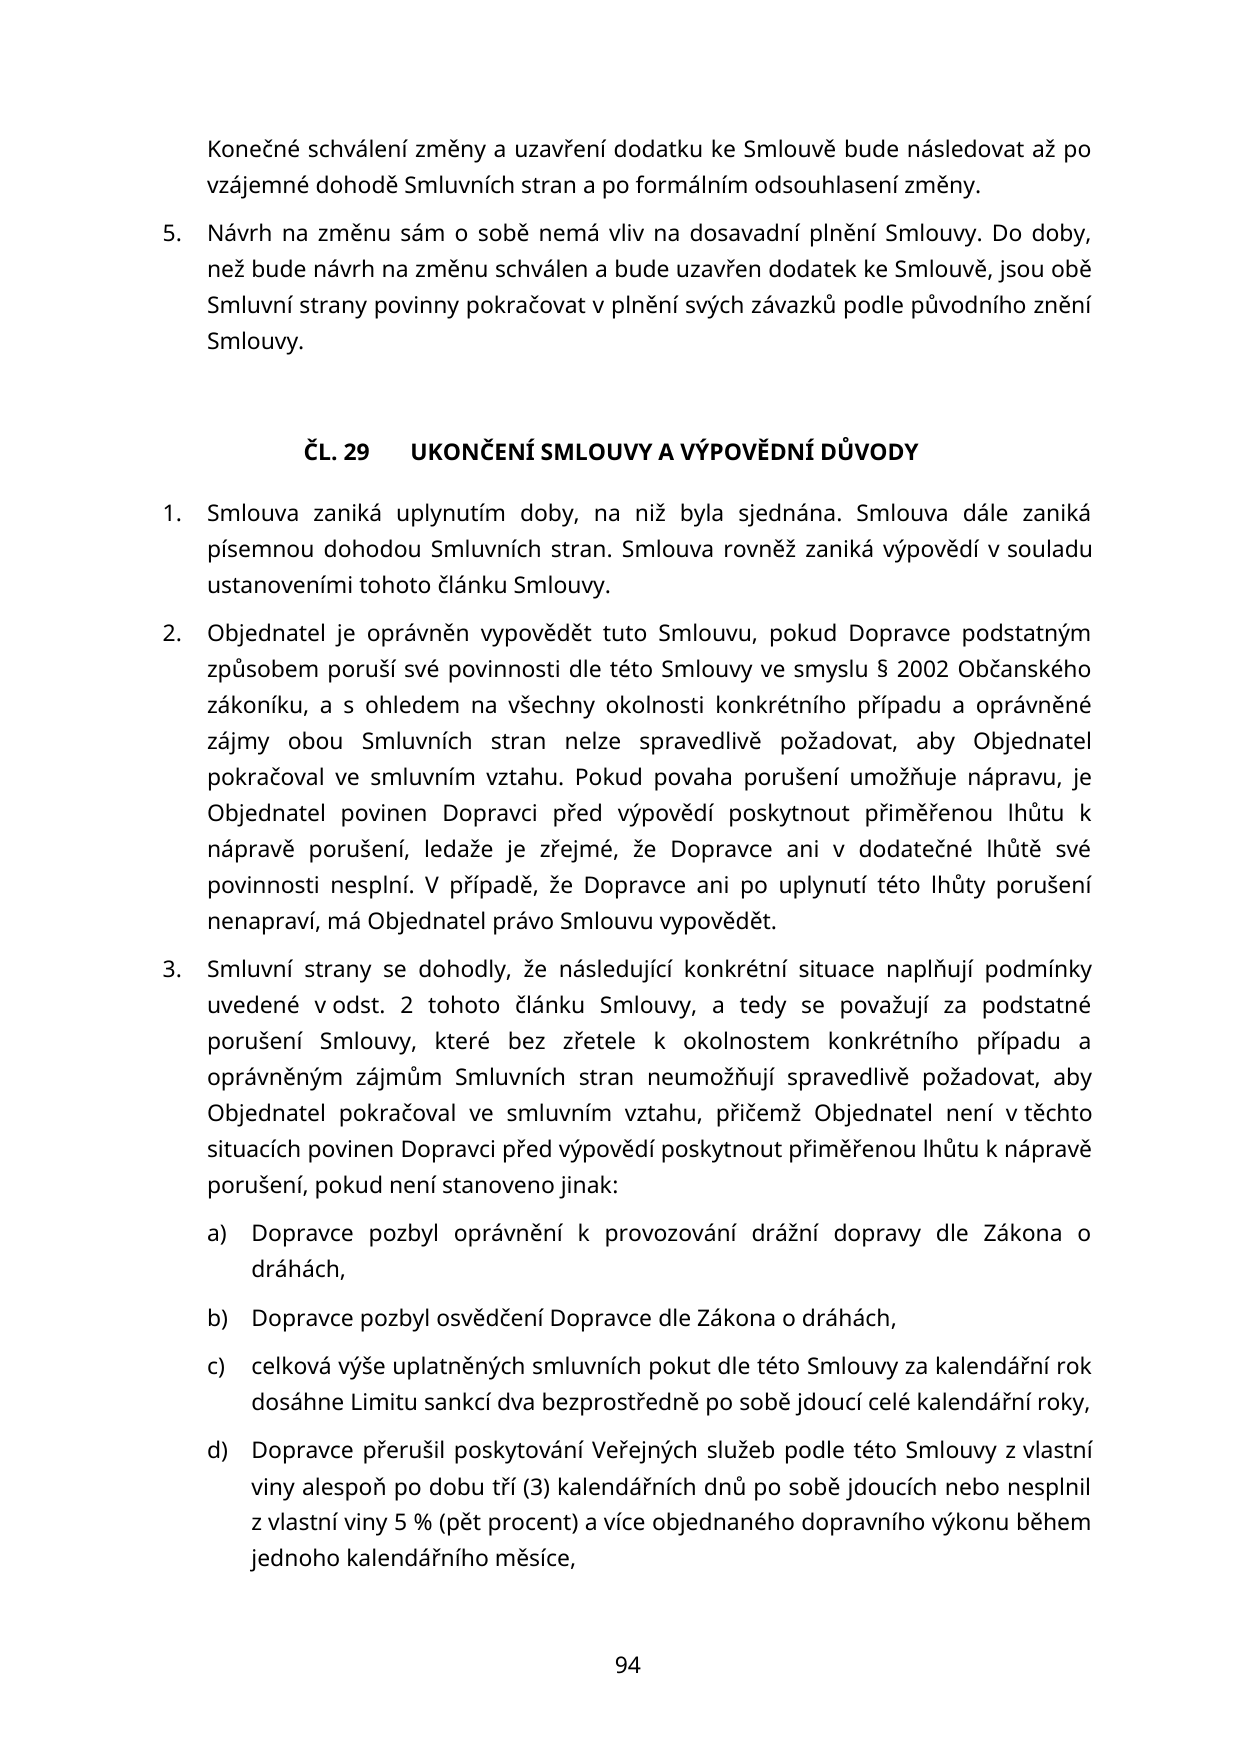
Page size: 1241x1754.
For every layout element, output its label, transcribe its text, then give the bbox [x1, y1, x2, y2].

list Smluvní strany se dohodly, že následující konkrétní situace naplňují podmínky uvedené v odst. 2 tohoto článku Smlouvy, a tedy se považují za podstatné porušení Smlouvy, které bez zřetele k okolnostem konkrétního případu a oprávněným zájmům Smluvních stran neumožňují spravedlivě požadovat, aby Objednatel pokračoval ve smluvním vztahu, přičemž Objednatel není v těchto situacích povinen Dopravci před výpovědí poskytnout přiměřenou lhůtu k nápravě porušení, pokud není stanoveno jinak: [162, 953, 1093, 1200]
subtitle UKONČENÍ SMLOUVY A VÝPOVĚDNÍ DŮVODY [162, 436, 1093, 467]
list Dopravce pozbyl oprávnění k provozování drážní dopravy dle Zákona o dráhách, [207, 1217, 1093, 1284]
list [162, 133, 1093, 200]
list Dopravce přerušil poskytování Veřejných služeb podle této Smlouvy z vlastní viny alespoň po dobu tří (3) kalendářních dnů po sobě jdoucích nebo nesplnil z vlastní viny 5 % (pět procent) a více objednaného dopravního výkonu během jednoho kalendářního měsíce, [207, 1434, 1093, 1573]
list Návrh na změnu sám o sobě nemá vliv na dosavadní plnění Smlouvy. Do doby, než bude návrh na změnu schválen a bude uzavřen dodatek ke Smlouvě, jsou obě Smluvní strany povinny pokračovat v plnění svých závazků podle původního znění Smlouvy. [162, 217, 1093, 356]
list Dopravce pozbyl osvědčení Dopravce dle Zákona o dráhách, [207, 1302, 1093, 1333]
list celková výše uplatněných smluvních pokut dle této Smlouvy za kalendářní rok dosáhne Limitu sankcí dva bezprostředně po sobě jdoucí celé kalendářní roky, [207, 1350, 1093, 1417]
list Objednatel je oprávněn vypovědět tuto Smlouvu, pokud Dopravce podstatným způsobem poruší své povinnosti dle této Smlouvy ve smyslu § 2002 Občanského zákoníku, a s ohledem na všechny okolnosti konkrétního případu a oprávněné zájmy obou Smluvních stran nelze spravedlivě požadovat, aby Objednatel pokračoval ve smluvním vztahu. Pokud povaha porušení umožňuje nápravu, je Objednatel povinen Dopravci před výpovědí poskytnout přiměřenou lhůtu k nápravě porušení, ledaže je zřejmé, že Dopravce ani v dodatečné lhůtě své povinnosti nesplní. V případě, že Dopravce ani po uplynutí této lhůty porušení nenapraví, má Objednatel právo Smlouvu vypovědět. [162, 617, 1093, 936]
list Smlouva zaniká uplynutím doby, na niž byla sjednána. Smlouva dále zaniká písemnou dohodou Smluvních stran. Smlouva rovněž zaniká výpovědí v souladu ustanoveními tohoto článku Smlouvy. [162, 497, 1093, 600]
